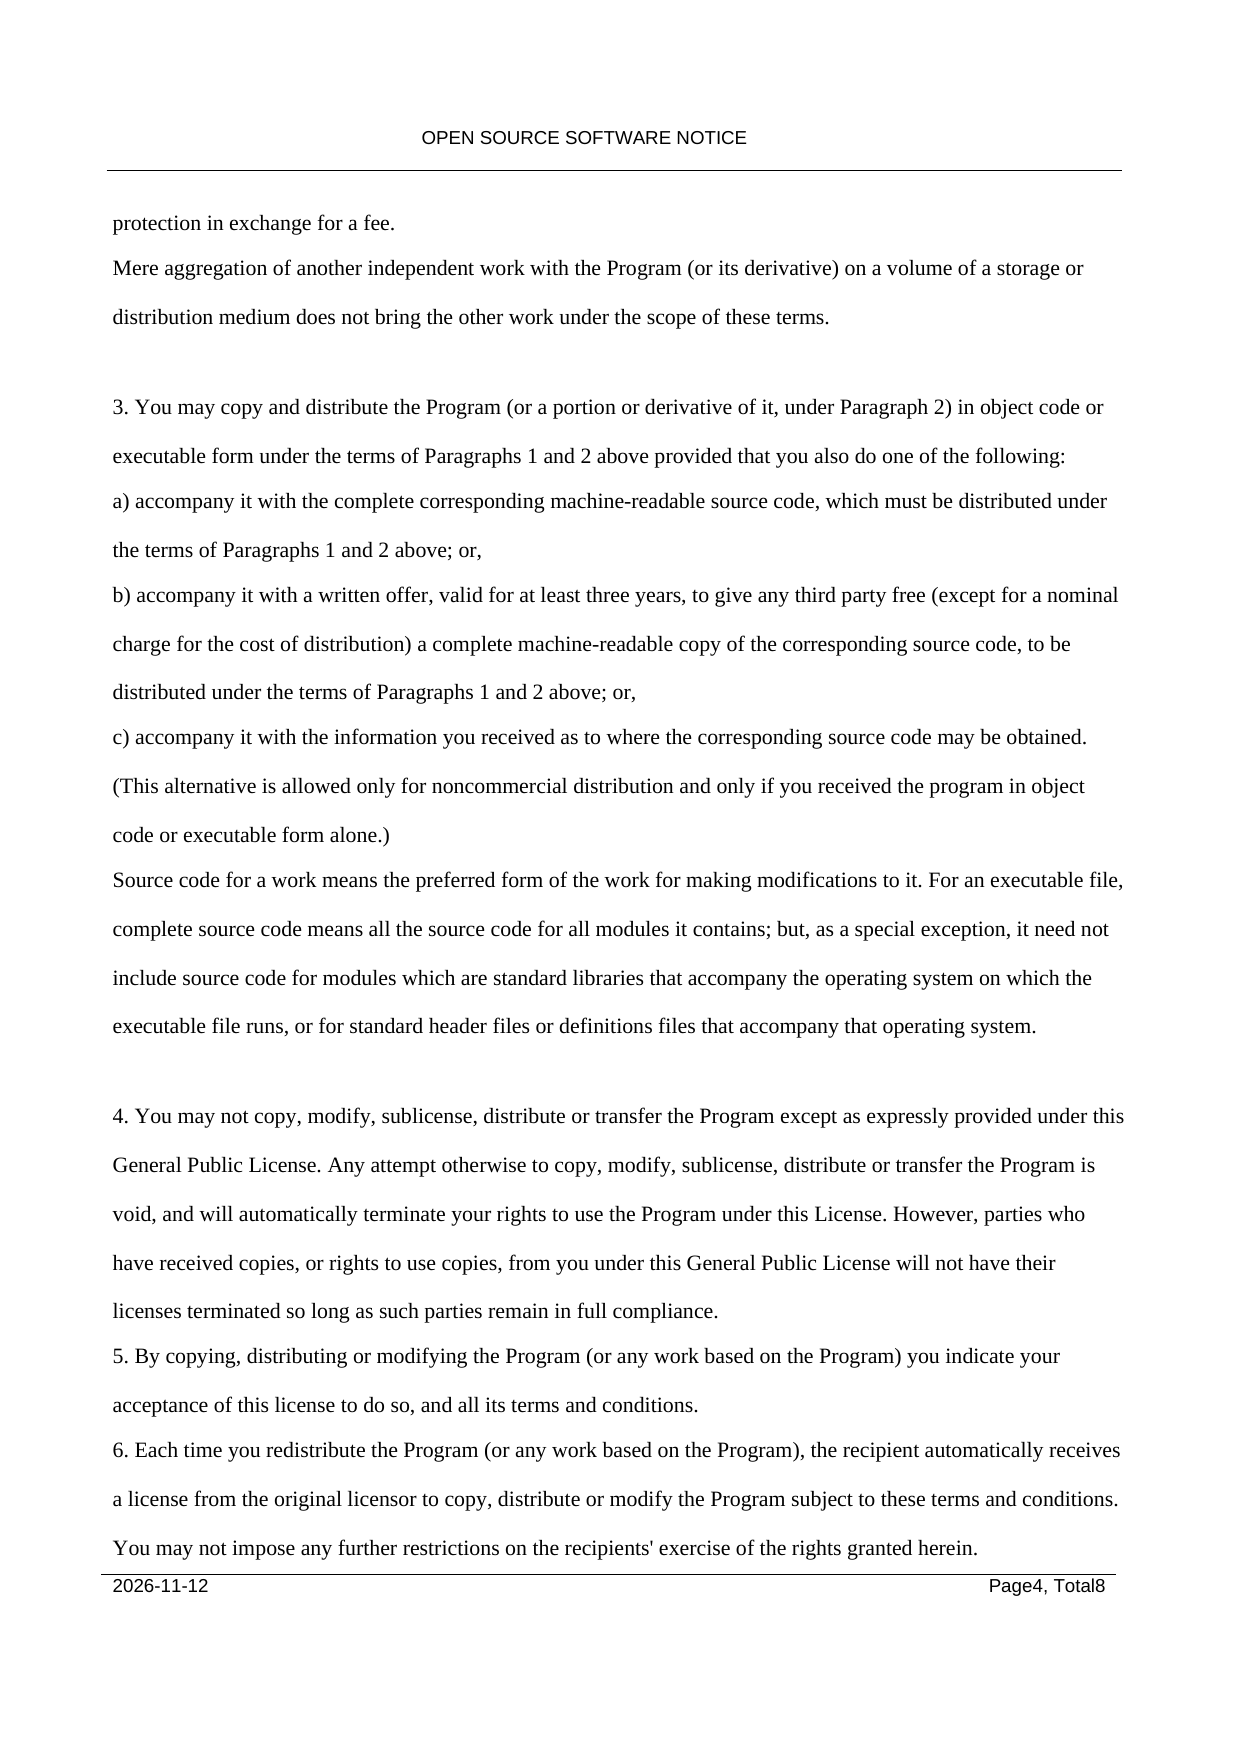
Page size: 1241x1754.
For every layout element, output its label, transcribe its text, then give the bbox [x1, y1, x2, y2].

text a) accompany it with the complete corresponding machine-readable source code, which must be distributed under the terms of Paragraphs 1 and 2 above; or, [112, 484, 1128, 566]
text b) accompany it with a written offer, valid for at least three years, to give any third party free (except for a nominal charge for the cost of distribution) a complete machine-readable copy of the corresponding source code, to be distributed under the terms of Paragraphs 1 and 2 above; or, [112, 578, 1128, 708]
text Mere aggregation of another independent work with the Program (or its derivative) on a volume of a storage or distribution medium does not bring the other work under the scope of these terms. [112, 251, 1128, 333]
text 3. You may copy and distribute the Program (or a portion or derivative of it, under Paragraph 2) in object code or executable form under the terms of Paragraphs 1 and 2 above provided that you also do one of the following: [112, 390, 1128, 472]
text 6. Each time you redistribute the Program (or any work based on the Program), the recipient automatically receives a license from the original licensor to copy, distribute or modify the Program subject to these terms and conditions. You may not impose any further restrictions on the recipients' exercise of the rights granted herein. [112, 1434, 1128, 1564]
text Source code for a work means the preferred form of the work for making modifications to it. For an executable file, complete source code means all the source code for all modules it contains; but, as a special exception, it need not include source code for modules which are standard libraries that accompany the operating system on which the executable file runs, or for standard header files or definitions files that accompany that operating system. [112, 863, 1128, 1042]
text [112, 206, 1128, 239]
text c) accompany it with the information you received as to where the corresponding source code may be obtained. (This alternative is allowed only for noncommercial distribution and only if you received the program in object code or executable form alone.) [112, 721, 1128, 851]
text 5. By copying, distributing or modifying the Program (or any work based on the Program) you indicate your acceptance of this license to do so, and all its terms and conditions. [112, 1340, 1128, 1421]
text 4. You may not copy, modify, sublicense, distribute or transfer the Program except as expressly provided under this General Public License. Any attempt otherwise to copy, modify, sublicense, distribute or transfer the Program is void, and will automatically terminate your rights to use the Program under this License. However, parties who have received copies, or rights to use copies, from you under this General Public License will not have their licenses terminated so long as such parties remain in full compliance. [112, 1100, 1128, 1327]
